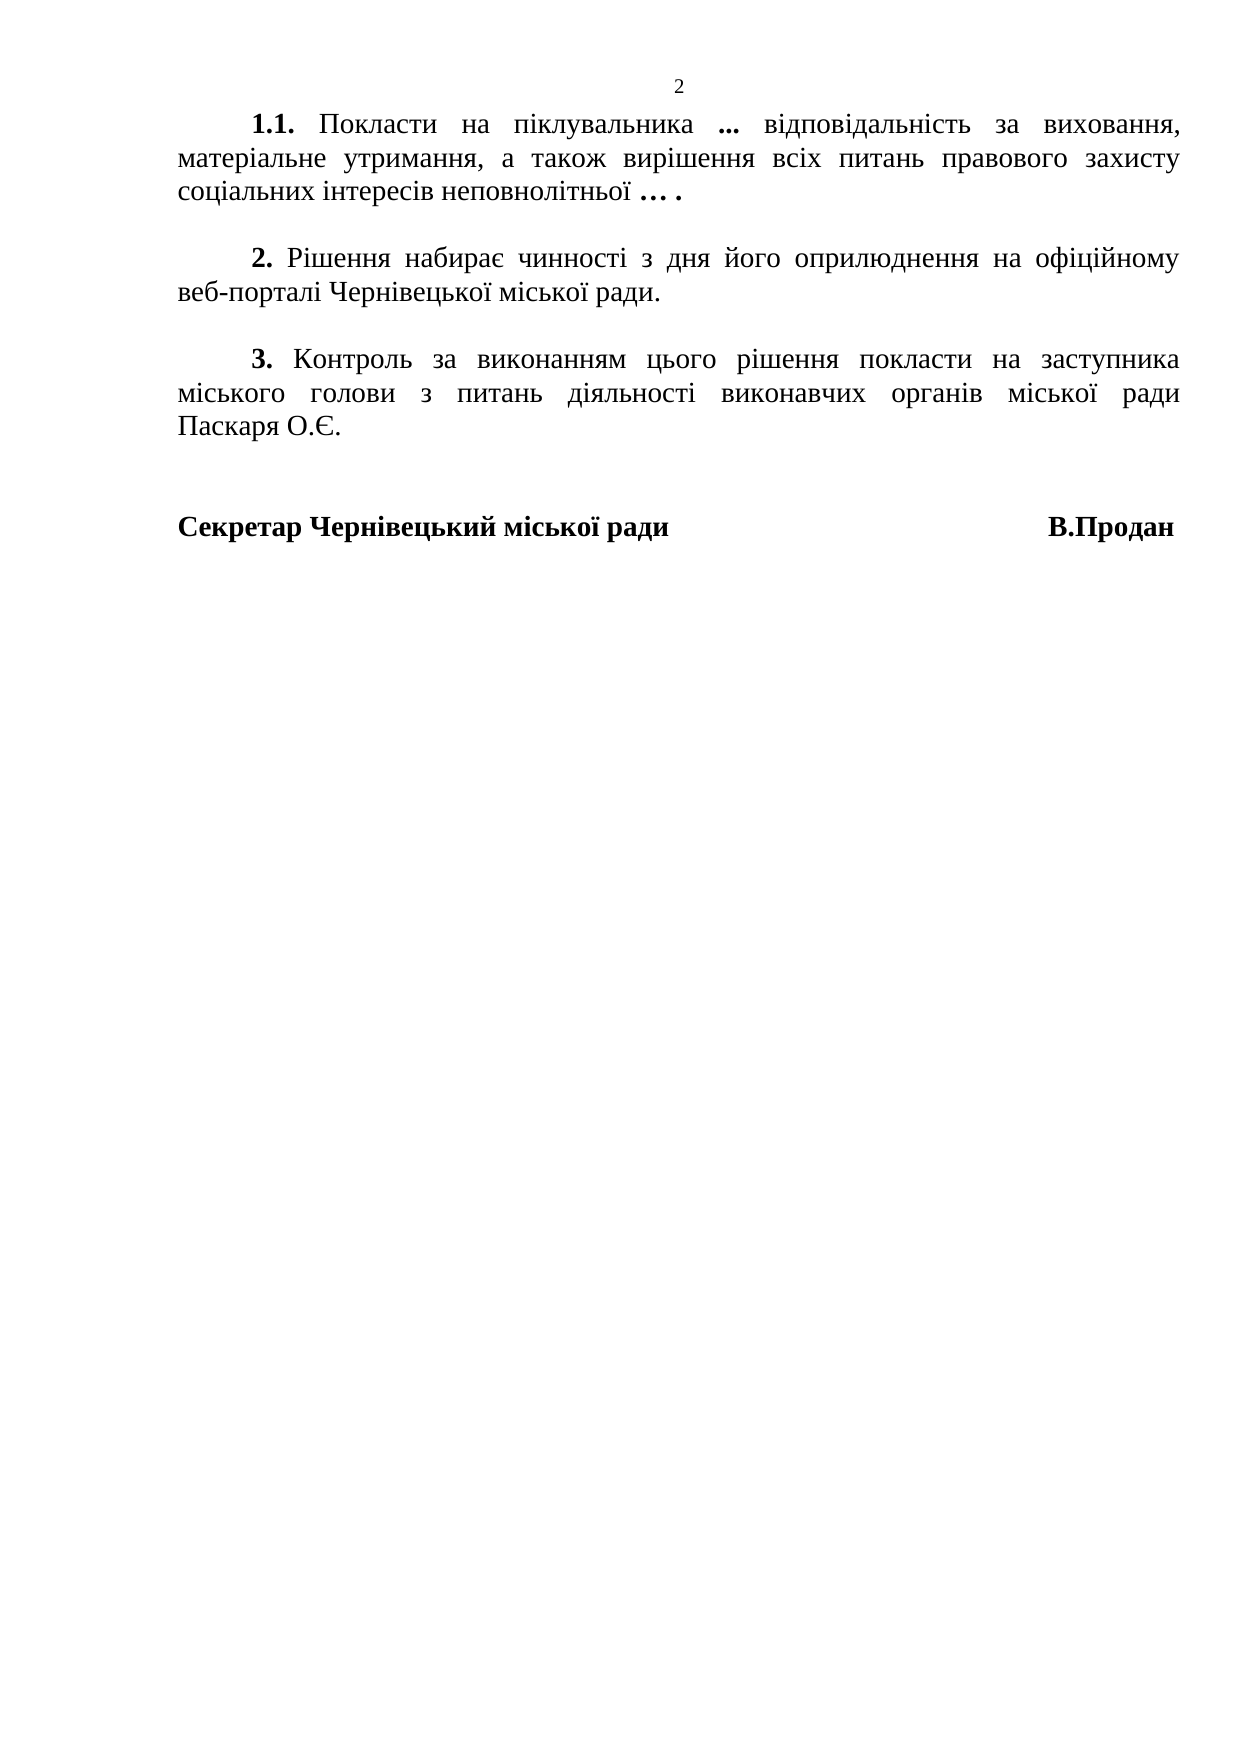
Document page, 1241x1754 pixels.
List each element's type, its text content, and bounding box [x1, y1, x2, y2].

text 2. Рішення набирає чинності з дня його оприлюднення на офіційному веб-порталі Чернівецької міської ради. [177, 241, 1181, 308]
text 3. Контроль за виконанням цього рішення покласти на заступника міського голови з питань діяльності виконавчих органів міської ради Паскаря О.Є. [177, 341, 1181, 442]
text 1.1. Покласти на піклувальника ... відповідальність за виховання, матеріальне утримання, а також вирішення всіх питань правового захисту соціальних інтересів неповнолітньої … . [177, 106, 1181, 207]
subtitle Секретар Чернівецький міської ради В.Продан [177, 509, 1181, 542]
